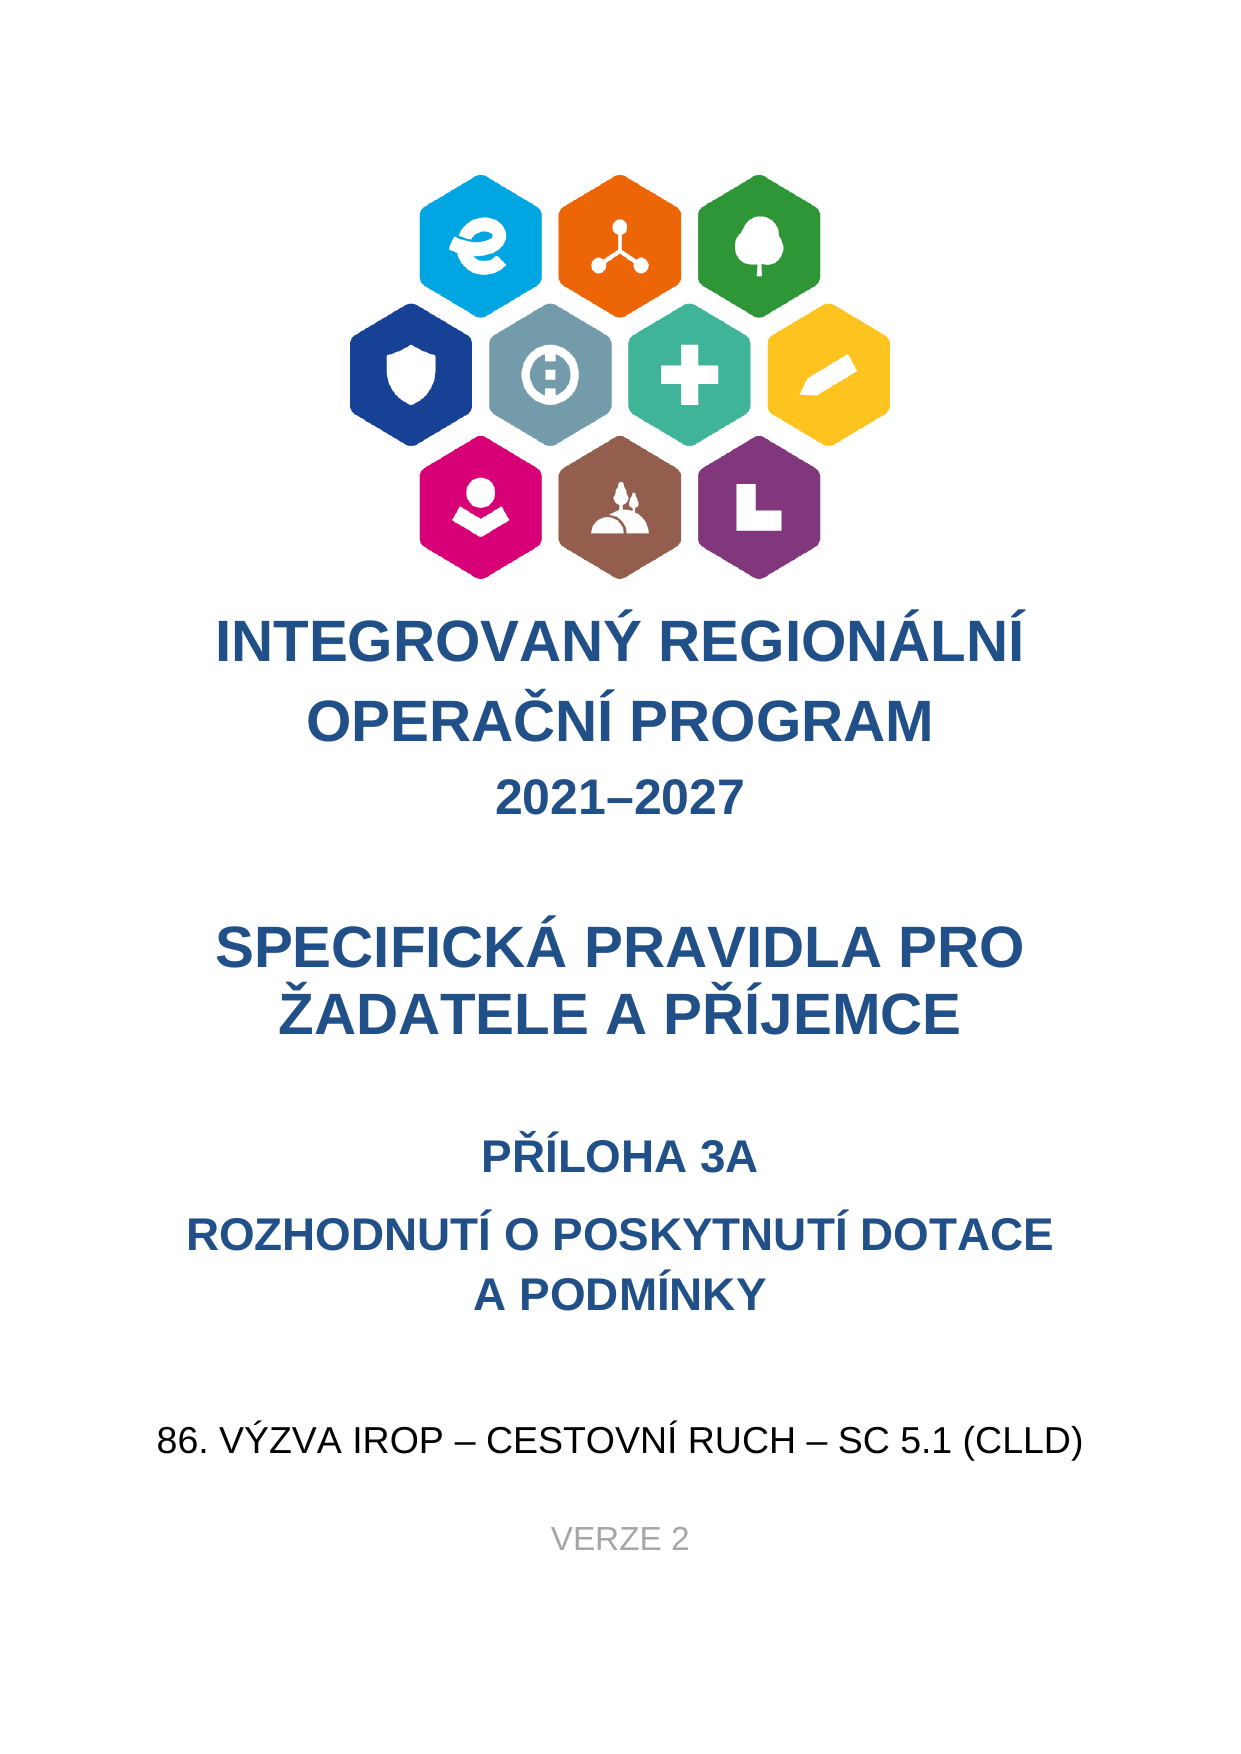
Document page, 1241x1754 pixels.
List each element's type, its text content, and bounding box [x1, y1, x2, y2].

text verze 2 [148, 1519, 1093, 1558]
text 2021–2027 [148, 768, 1093, 825]
text SPECIFICKÁ PRAVIDLA PRO ŽADATELE A PŘÍJEMCE [148, 913, 1093, 1047]
text PŘÍLOHA 3A [148, 1129, 1093, 1182]
picture [323, 158, 916, 607]
text 86. výzva IROP – CESTOVNÍ RUCH – SC 5.1 (CLLD) [148, 1418, 1093, 1461]
text Rozhodnutí o poskytnutí dotace A Podmínky [148, 1207, 1093, 1320]
